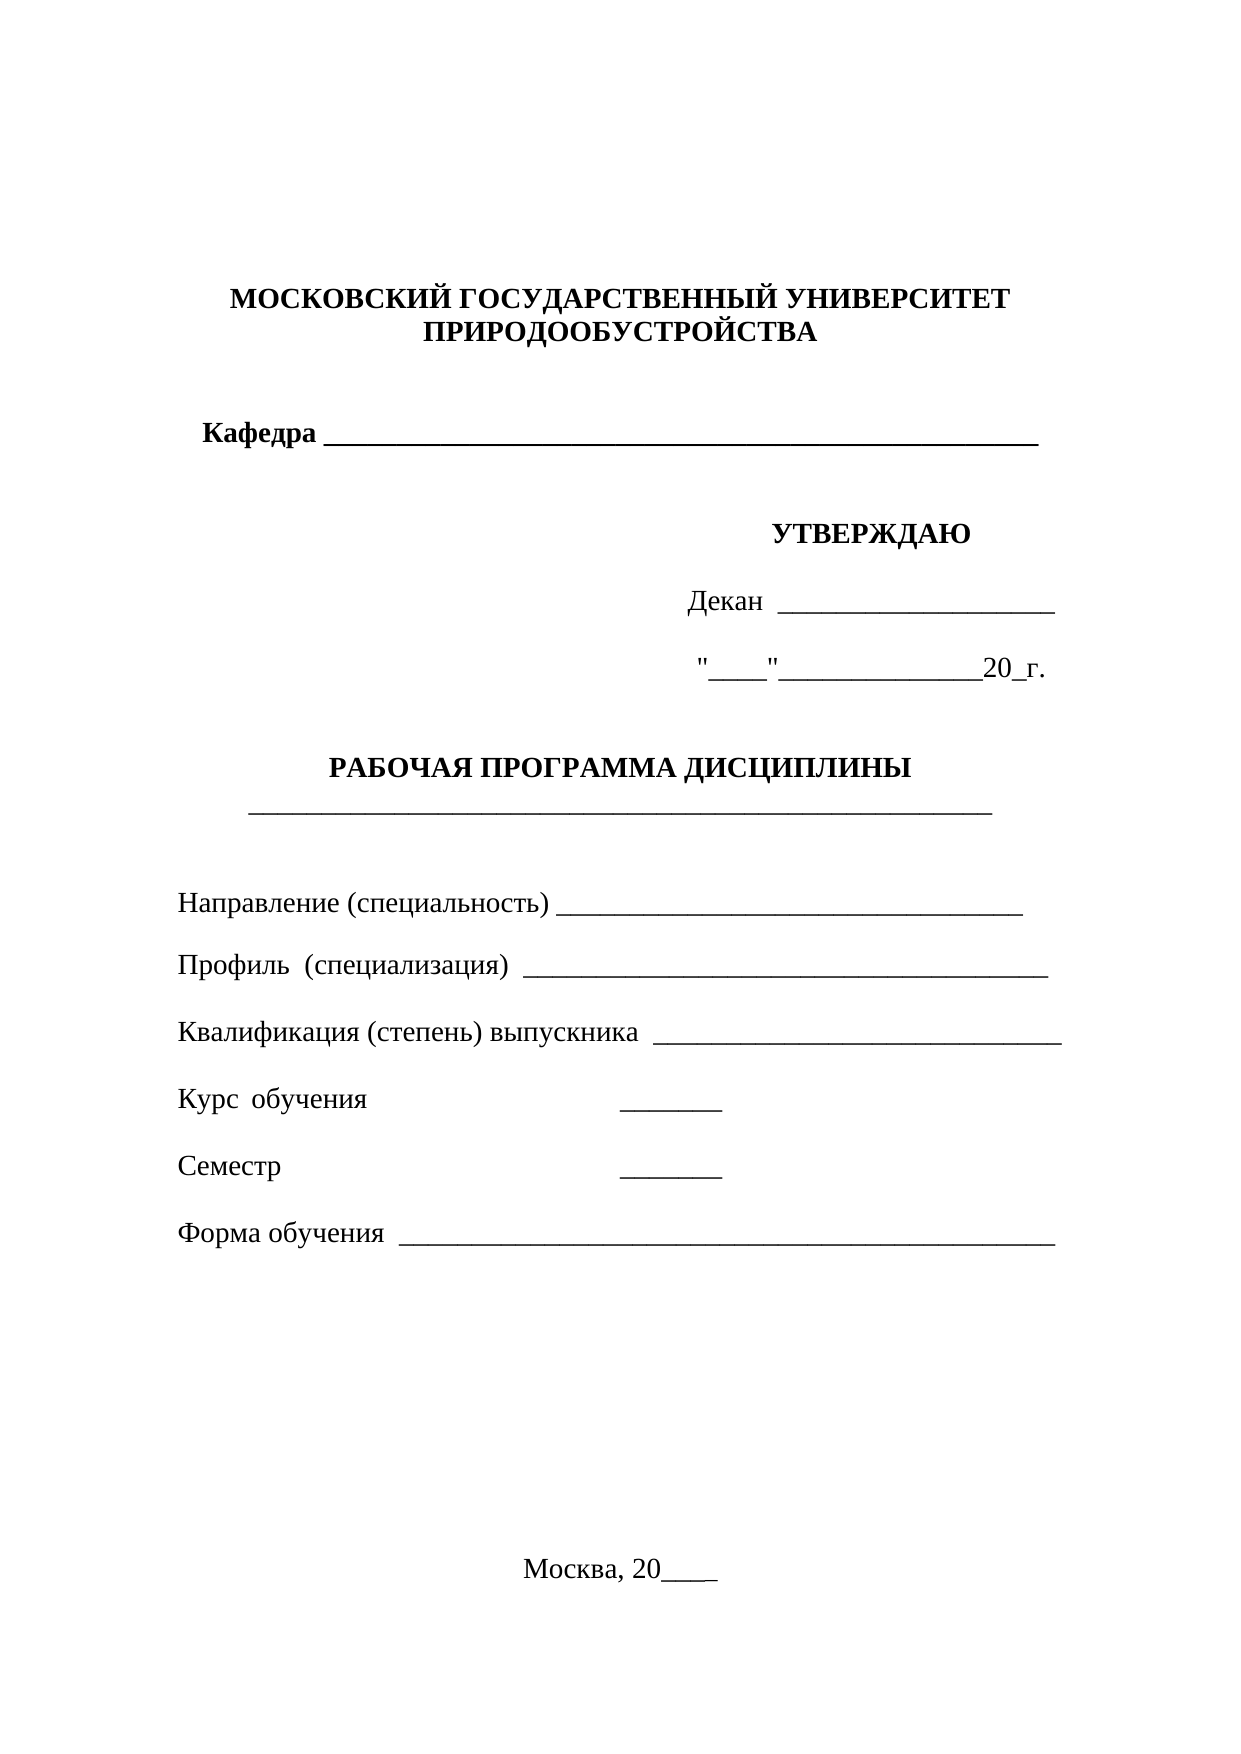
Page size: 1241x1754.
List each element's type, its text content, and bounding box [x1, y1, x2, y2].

text ___________________________________________________ [177, 784, 1063, 818]
text Профиль (специализация) ____________________________________ [177, 947, 1063, 981]
text Курс обучения _______ [177, 1081, 1063, 1115]
text Направление (специальность) ________________________________ [177, 885, 1063, 918]
text УТВЕРЖДАЮ [679, 516, 1063, 549]
text ПРИРОДООБУСТРОЙСТВА [177, 314, 1063, 348]
text Москва, 20____ [177, 1551, 1063, 1584]
text РАБОЧАЯ ПРОГРАММА ДИСЦИПЛИНЫ [177, 751, 1063, 784]
text МОСКОВСКИЙ ГОСУДАРСТВЕННЫЙ УНИВЕРСИТЕТ [177, 281, 1063, 314]
text Декан ___________________ [679, 583, 1063, 616]
text Квалификация (степень) выпускника ____________________________ [177, 1014, 1063, 1048]
text "____"______________20_г. [679, 650, 1063, 683]
text Кафедра _________________________________________________ [177, 415, 1063, 449]
text Семестр _______ [177, 1148, 1063, 1182]
text Форма обучения _____________________________________________ [177, 1215, 1063, 1249]
